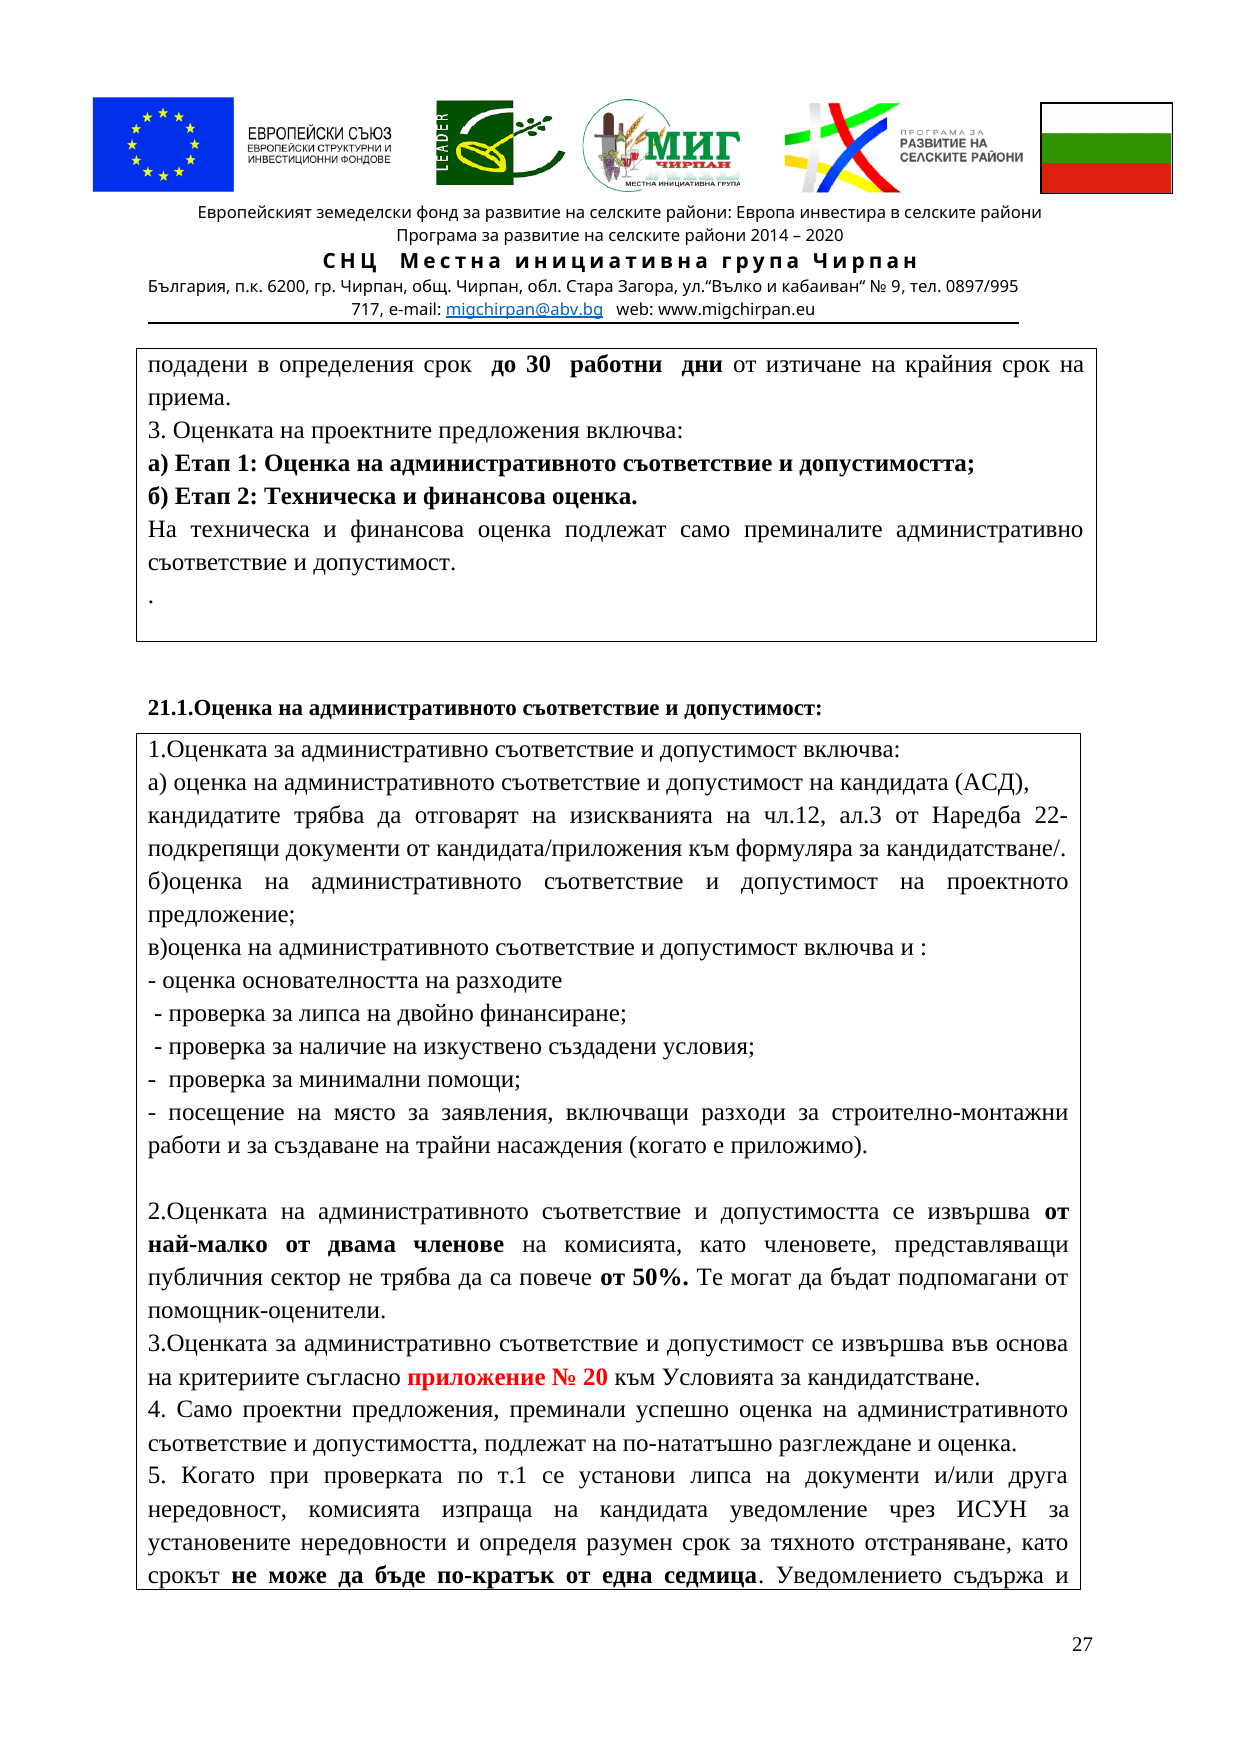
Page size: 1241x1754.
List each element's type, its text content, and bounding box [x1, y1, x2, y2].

picture [582, 99, 741, 192]
picture [436, 100, 569, 185]
picture [770, 95, 1033, 199]
subtitle 21.1.Оценка на административното съответствие и допустимост: [148, 694, 1093, 721]
picture [79, 82, 425, 202]
